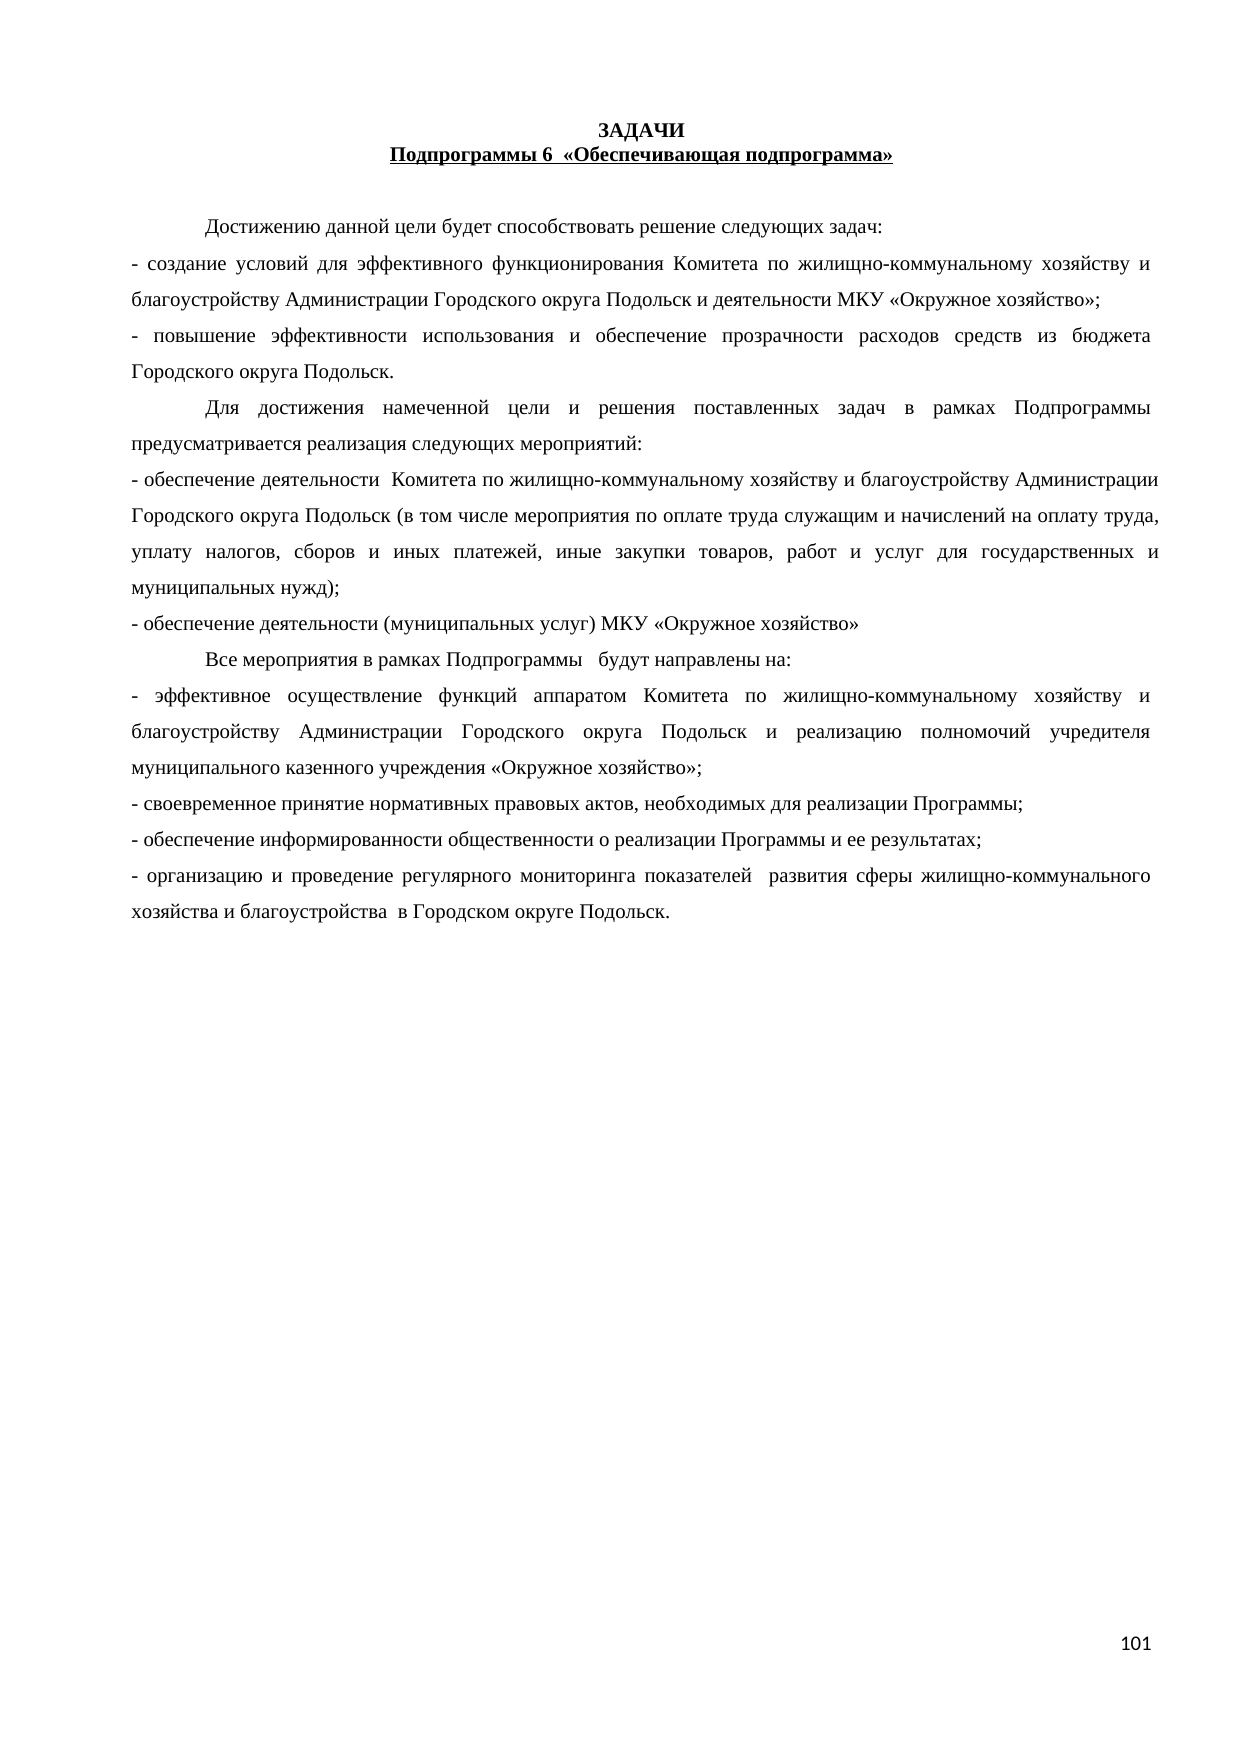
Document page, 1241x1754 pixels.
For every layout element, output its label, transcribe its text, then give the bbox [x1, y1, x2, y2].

text - обеспечение деятельности Комитета по жилищно-коммунальному хозяйству и благоустройству Администрации Городского округа Подольск (в том числе мероприятия по оплате труда служащим и начислений на оплату труда, уплату налогов, сборов и иных платежей, иные закупки товаров, работ и услуг для государственных и муниципальных нужд); [131, 467, 1160, 599]
text ЗАДАЧИ [131, 118, 1152, 142]
text - повышение эффективности использования и обеспечение прозрачности расходов средств из бюджета Городского округа Подольск. [131, 322, 1152, 383]
text - организацию и проведение регулярного мониторинга показателей развития сферы жилищно-коммунального хозяйства и благоустройства в Городском округе Подольск. [131, 863, 1152, 923]
text Достижению данной цели будет способствовать решение следующих задач: [131, 214, 1152, 238]
text Подпрограммы 6 «Обеспечивающая подпрограмма» [131, 142, 1152, 166]
text Для достижения намеченной цели и решения поставленных задач в рамках Подпрограммы предусматривается реализация следующих мероприятий: [131, 394, 1152, 455]
text - обеспечение деятельности (муниципальных услуг) МКУ «Окружное хозяйство» [131, 611, 1160, 635]
text - обеспечение информированности общественности о реализации Программы и ее результатах; [131, 827, 1152, 851]
text - создание условий для эффективного функционирования Комитета по жилищно-коммунальному хозяйству и благоустройству Администрации Городского округа Подольск и деятельности МКУ «Окружное хозяйство»; [131, 250, 1152, 311]
text - своевременное принятие нормативных правовых актов, необходимых для реализации Программы; [131, 791, 1152, 815]
text Все мероприятия в рамках Подпрограммы будут направлены на: [131, 647, 1152, 671]
text - эффективное осуществление функций аппаратом Комитета по жилищно-коммунальному хозяйству и благоустройству Администрации Городского округа Подольск и реализацию полномочий учредителя муниципального казенного учреждения «Окружное хозяйство»; [131, 683, 1152, 779]
